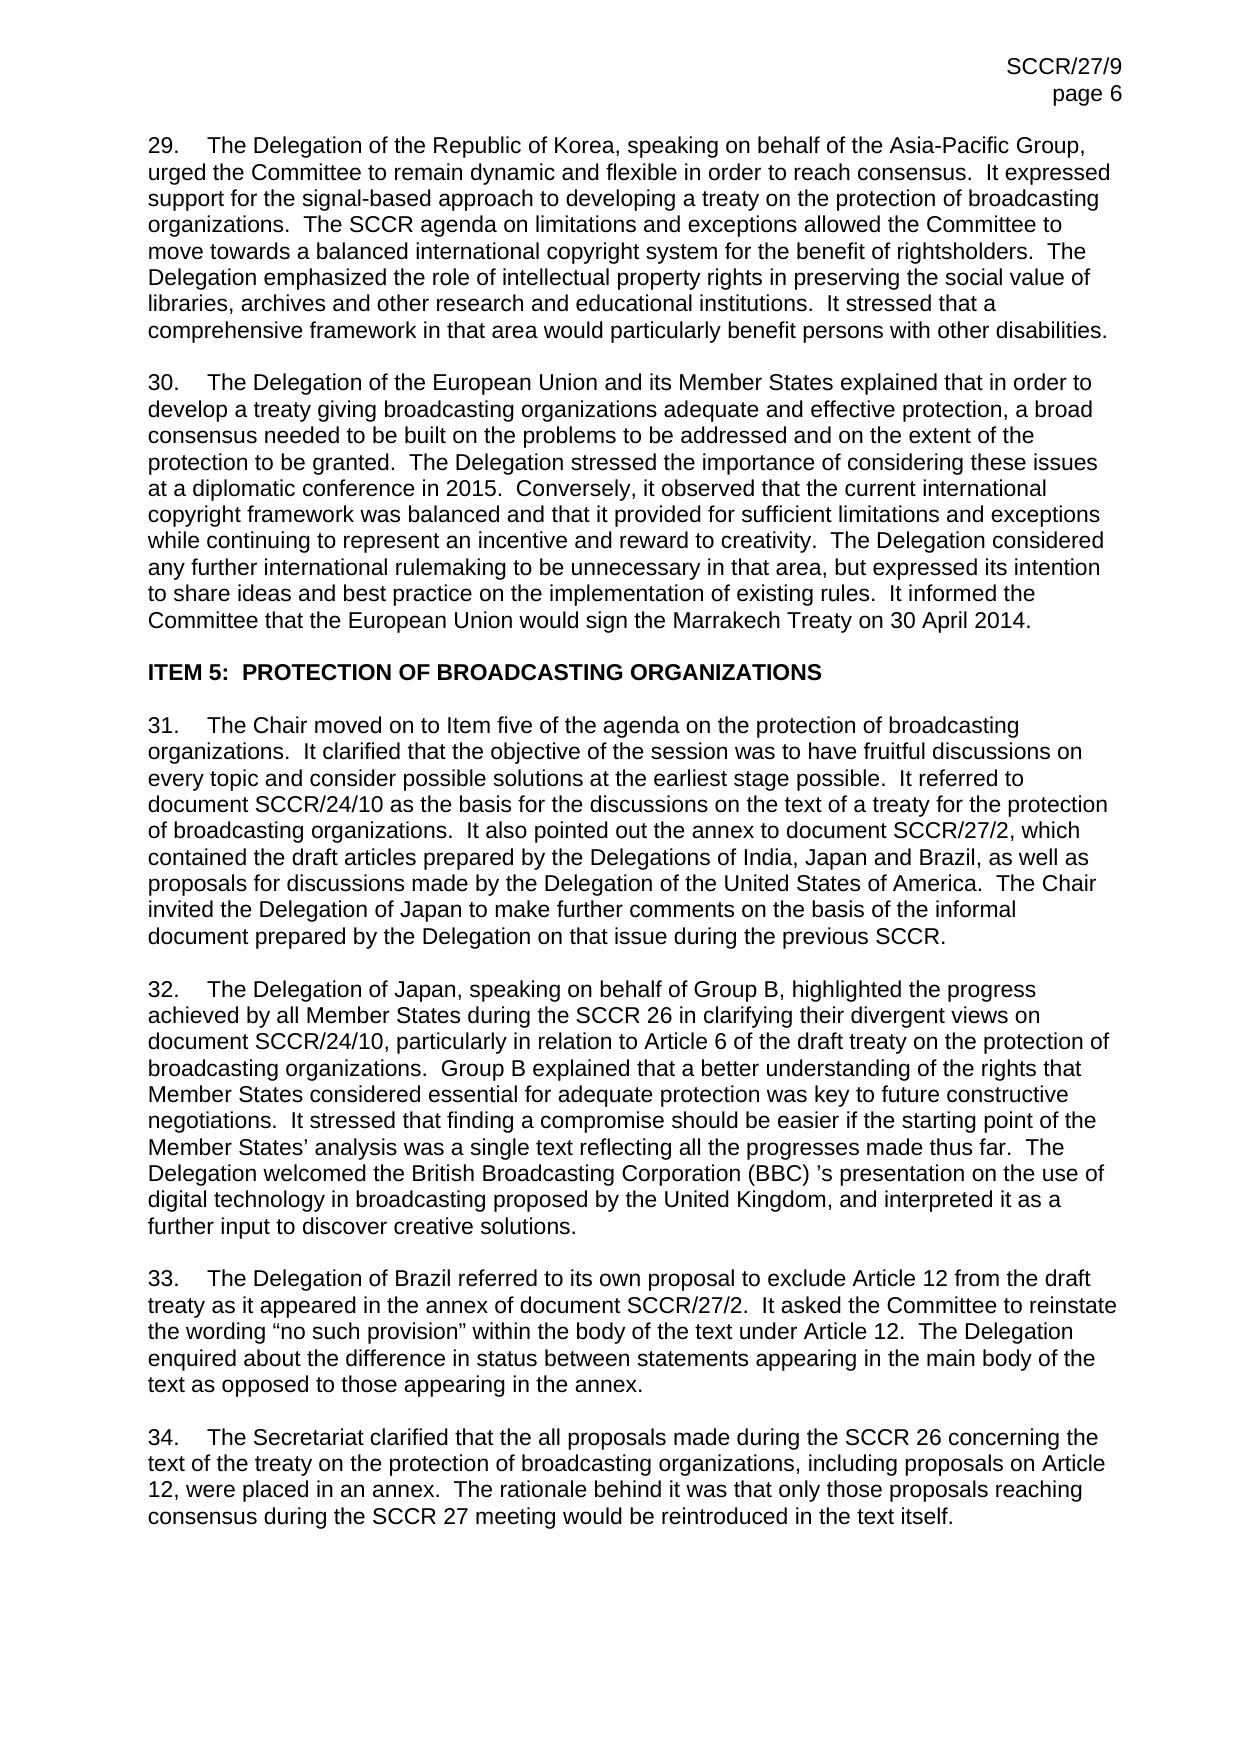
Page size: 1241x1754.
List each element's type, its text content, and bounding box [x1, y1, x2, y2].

list The Secretariat clarified that the all proposals made during the SCCR 26 concerning the text of the treaty on the protection of broadcasting organizations, including proposals on Article 12, were placed in an annex. The rationale behind it was that only those proposals reaching consensus during the SCCR 27 meeting would be reintroduced in the text itself. [148, 1423, 1122, 1529]
list The Delegation of Japan, speaking on behalf of Group B, highlighted the progress achieved by all Member States during the SCCR 26 in clarifying their divergent views on document SCCR/24/10, particularly in relation to Article 6 of the draft treaty on the protection of broadcasting organizations. Group B explained that a better understanding of the rights that Member States considered essential for adequate protection was key to future constructive negotiations. It stressed that finding a compromise should be easier if the starting point of the Member States’ analysis was a single text reflecting all the progresses made thus far. The Delegation welcomed the British Broadcasting Corporation (BBC) ’s presentation on the use of digital technology in broadcasting proposed by the United Kingdom, and interpreted it as a further input to discover creative solutions. [148, 976, 1122, 1239]
list The Delegation of Brazil referred to its own proposal to exclude Article 12 from the draft treaty as it appeared in the annex of document SCCR/27/2. It asked the Committee to reinstate the wording “no such provision” within the body of the text under Article 12. The Delegation enquired about the difference in status between statements appearing in the main body of the text as opposed to those appearing in the annex. [148, 1265, 1122, 1397]
list The Delegation of the Republic of Korea, speaking on behalf of the Asia-Pacific Group, urged the Committee to remain dynamic and flexible in order to reach consensus. It expressed support for the signal-based approach to developing a treaty on the protection of broadcasting organizations. The SCCR agenda on limitations and exceptions allowed the Committee to move towards a balanced international copyright system for the benefit of rightsholders. The Delegation emphasized the role of intellectual property rights in preserving the social value of libraries, archives and other research and educational institutions. It stressed that a comprehensive framework in that area would particularly benefit persons with other disabilities. [148, 132, 1122, 343]
list The Chair moved on to Item five of the agenda on the protection of broadcasting organizations. It clarified that the objective of the session was to have fruitful discussions on every topic and consider possible solutions at the earliest stage possible. It referred to document SCCR/24/10 as the basis for the discussions on the text of a treaty for the protection of broadcasting organizations. It also pointed out the annex to document SCCR/27/2, which contained the draft articles prepared by the Delegations of India, Japan and Brazil, as well as proposals for discussions made by the Delegation of the United States of America. The Chair invited the Delegation of Japan to make further comments on the basis of the informal document prepared by the Delegation on that issue during the previous SCCR. [148, 712, 1122, 949]
text ITEM 5: PROTECTION OF BROADCASTING ORGANIZATIONS [148, 659, 1122, 686]
list The Delegation of the European Union and its Member States explained that in order to develop a treaty giving broadcasting organizations adequate and effective protection, a broad consensus needed to be built on the problems to be addressed and on the extent of the protection to be granted. The Delegation stressed the importance of considering these issues at a diplomatic conference in 2015. Conversely, it observed that the current international copyright framework was balanced and that it provided for sufficient limitations and exceptions while continuing to represent an incentive and reward to creativity. The Delegation considered any further international rulemaking to be unnecessary in that area, but expressed its intention to share ideas and best practice on the implementation of existing rules. It informed the Committee that the European Union would sign the Marrakech Treaty on 30 April 2014. [148, 369, 1122, 633]
